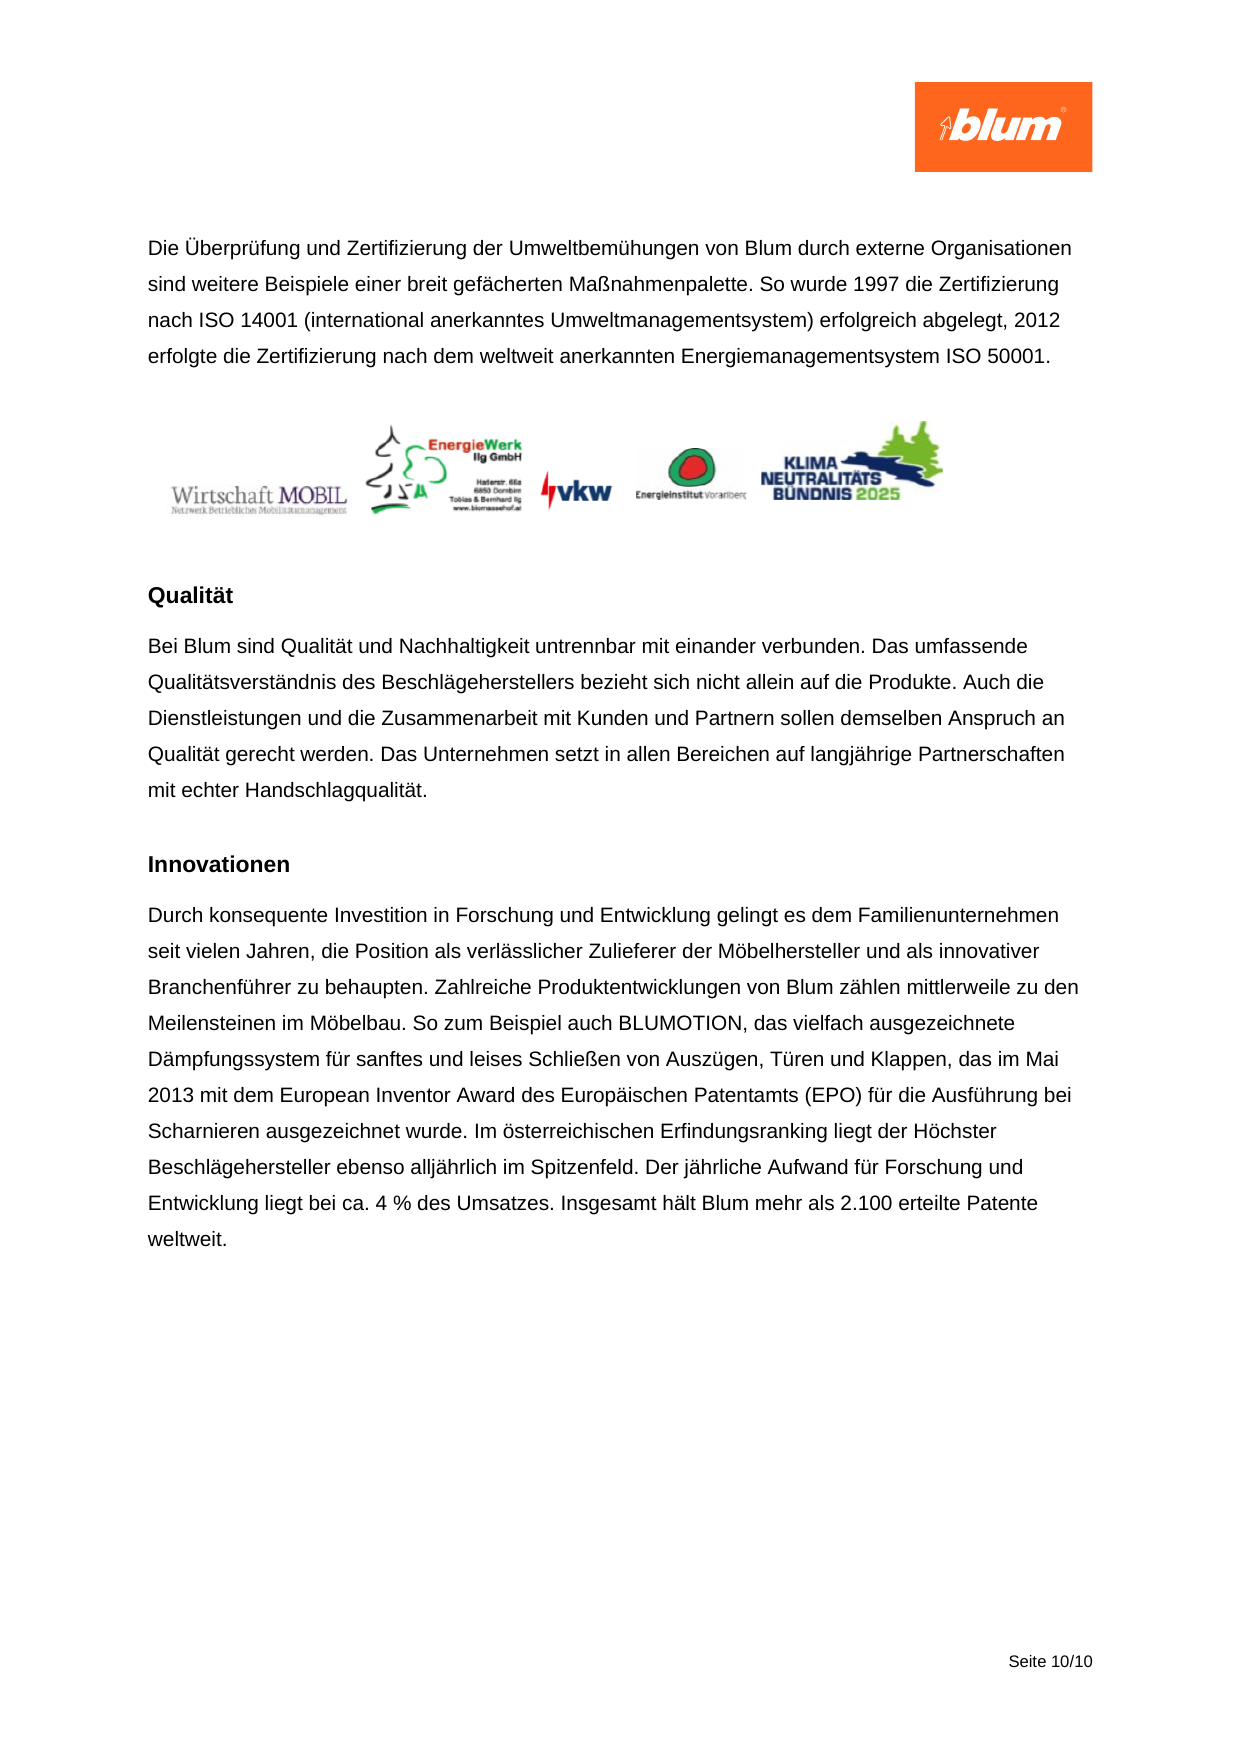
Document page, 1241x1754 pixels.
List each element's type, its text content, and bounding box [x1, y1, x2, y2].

subtitle Innovationen [148, 851, 1092, 878]
subtitle Qualität [148, 582, 1092, 608]
text Durch konsequente Investition in Forschung und Entwicklung gelingt es dem Familienunternehmen seit vielen Jahren, die Position als verlässlicher Zulieferer der Möbelhersteller und als innovativer Branchenführer zu behaupten. Zahlreiche Produktentwicklungen von Blum zählen mittlerweile zu den Meilensteinen im Möbelbau. So zum Beispiel auch BLUMOTION, das vielfach ausgezeichnete Dämpfungssystem für sanftes und leises Schließen von Auszügen, Türen und Klappen, das im Mai 2013 mit dem European Inventor Award des Europäischen Patentamts (EPO) für die Ausführung bei Scharnieren ausgezeichnet wurde. Im österreichischen Erfindungsranking liegt der Höchster Beschlägehersteller ebenso alljährlich im Spitzenfeld. Der jährliche Aufwand für Forschung und Entwicklung liegt bei ca. 4 % des Umsatzes. Insgesamt hält Blum mehr als 2.100 erteilte Patente weltweit. [148, 903, 1092, 1251]
picture [147, 392, 943, 529]
picture [914, 82, 1093, 172]
text Bei Blum sind Qualität und Nachhaltigkeit untrennbar mit einander verbunden. Das umfassende Qualitätsverständnis des Beschlägeherstellers bezieht sich nicht allein auf die Produkte. Auch die Dienstleistungen und die Zusammenarbeit mit Kunden und Partnern sollen demselben Anspruch an Qualität gerecht werden. Das Unternehmen setzt in allen Bereichen auf langjährige Partnerschaften mit echter Handschlagqualität. [148, 634, 1092, 802]
text Die Überprüfung und Zertifizierung der Umweltbemühungen von Blum durch externe Organisationen sind weitere Beispiele einer breit gefächerten Maßnahmenpalette. So wurde 1997 die Zertifizierung nach ISO 14001 (international anerkanntes Umweltmanagementsystem) erfolgreich abgelegt, 2012 erfolgte die Zertifizierung nach dem weltweit anerkannten Energiemanagementsystem ISO 50001. [148, 236, 1092, 368]
